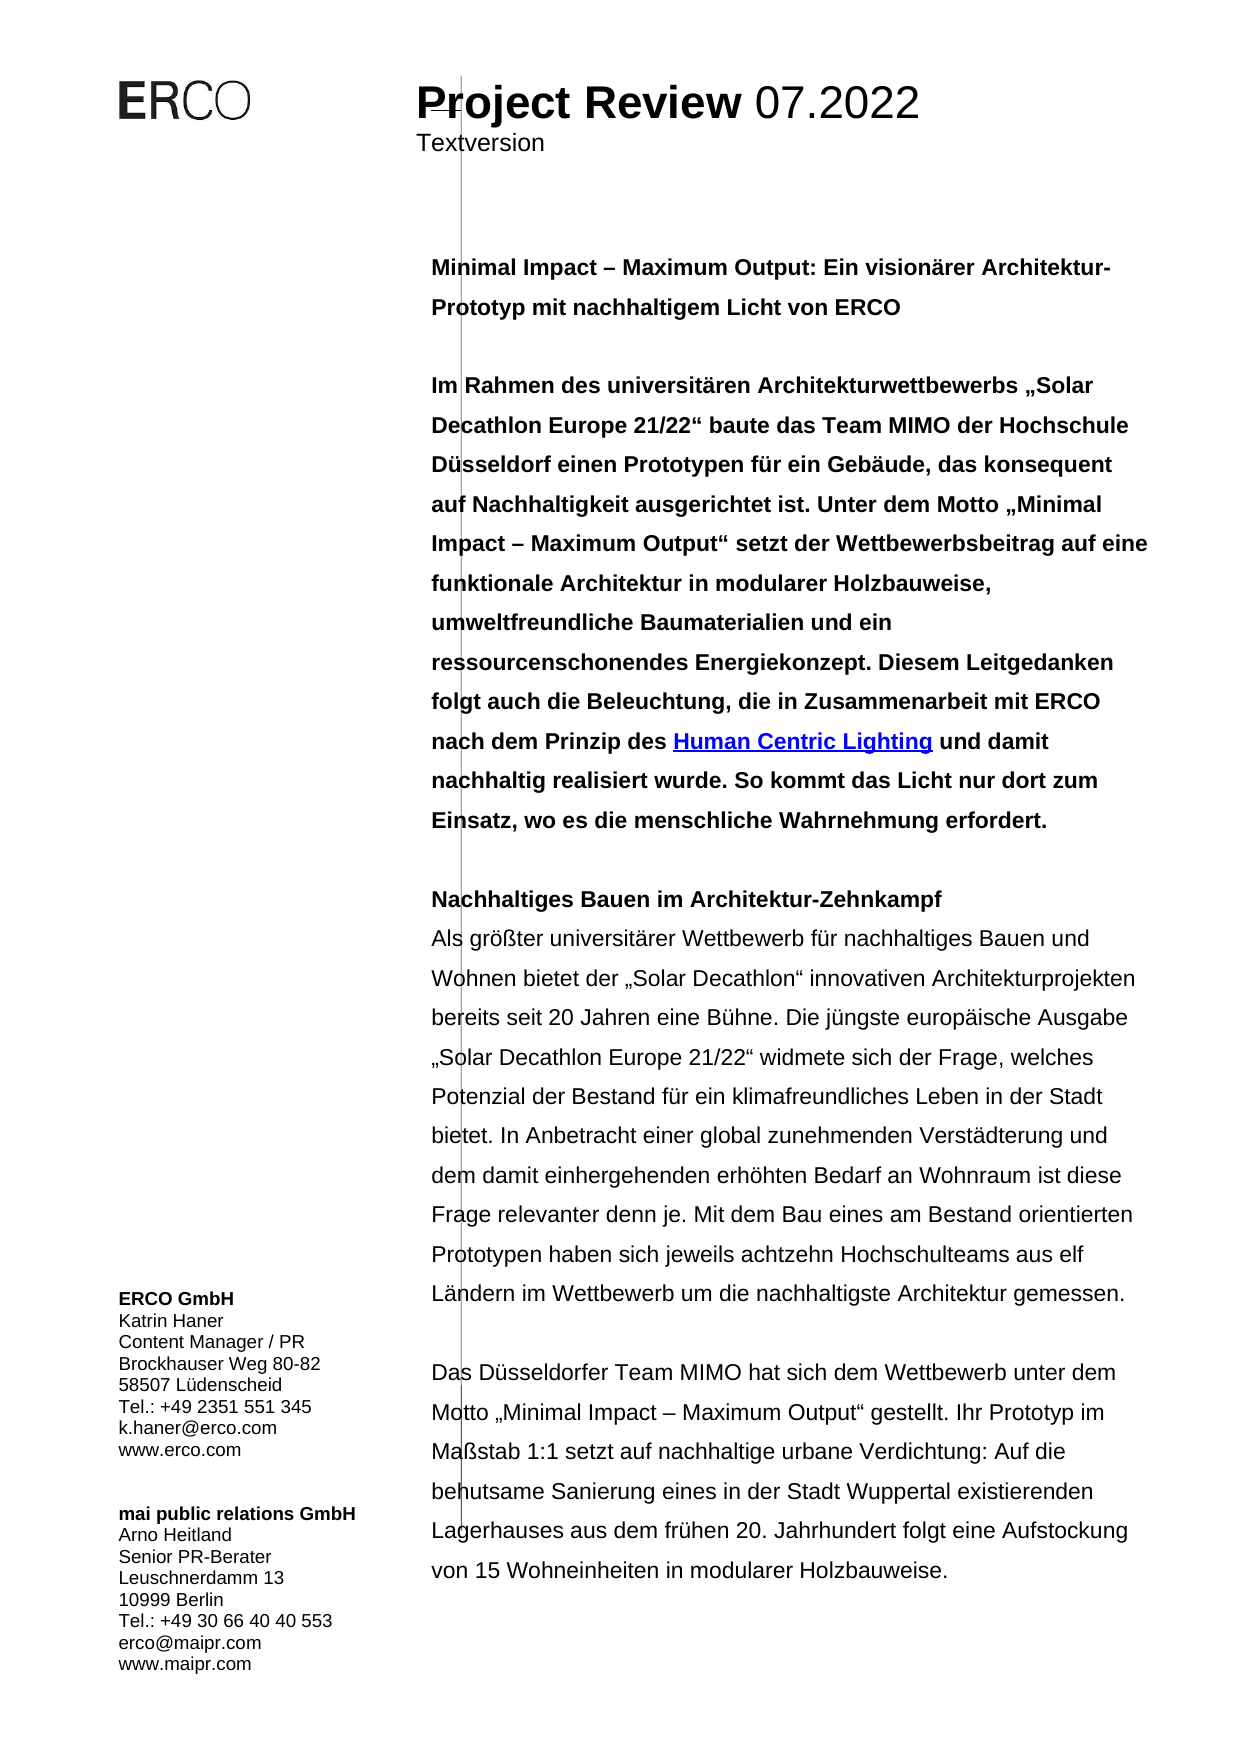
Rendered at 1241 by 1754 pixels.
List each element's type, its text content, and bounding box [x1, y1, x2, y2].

text Nachhaltiges Bauen im Architektur-Zehnkampf [431, 886, 1152, 912]
text Im Rahmen des universitären Architekturwettbewerbs „Solar Decathlon Europe 21/22“ baute das Team MIMO der Hochschule Düsseldorf einen Prototypen für ein Gebäude, das konsequent auf Nachhaltigkeit ausgerichtet ist. Unter dem Motto „Minimal Impact – Maximum Output“ setzt der Wettbewerbsbeitrag auf eine funktionale Architektur in modularer Holzbauweise, umweltfreundliche Baumaterialien und ein ressourcenschonendes Energiekonzept. Diesem Leitgedanken folgt auch die Beleuchtung, die in Zusammenarbeit mit ERCO nach dem Prinzip des Human Centric Lighting und damit nachhaltig realisiert wurde. So kommt das Licht nur dort zum Einsatz, wo es die menschliche Wahrnehmung erfordert. [431, 372, 1152, 833]
picture [118, 79, 251, 121]
text Das Düsseldorfer Team MIMO hat sich dem Wettbewerb unter dem Motto „Minimal Impact – Maximum Output“ gestellt. Ihr Prototyp im Maßstab 1:1 setzt auf nachhaltige urbane Verdichtung: Auf die behutsame Sanierung eines in der Stadt Wuppertal existierenden Lagerhauses aus dem frühen 20. Jahrhundert folgt eine Aufstockung von 15 Wohneinheiten in modularer Holzbauweise. [431, 1359, 1152, 1583]
text Als größter universitärer Wettbewerb für nachhaltiges Bauen und Wohnen bietet der „Solar Decathlon“ innovativen Architekturprojekten bereits seit 20 Jahren eine Bühne. Die jüngste europäische Ausgabe „Solar Decathlon Europe 21/22“ widmete sich der Frage, welches Potenzial der Bestand für ein klimafreundliches Leben in der Stadt bietet. In Anbetracht einer global zunehmenden Verstädterung und dem damit einhergehenden erhöhten Bedarf an Wohnraum ist diese Frage relevanter denn je. Mit dem Bau eines am Bestand orientierten Prototypen haben sich jeweils achtzehn Hochschulteams aus elf Ländern im Wettbewerb um die nachhaltigste Architektur gemessen. [431, 925, 1152, 1307]
text Minimal Impact – Maximum Output: Ein visionärer Architektur-Prototyp mit nachhaltigem Licht von ERCO [431, 254, 1152, 320]
